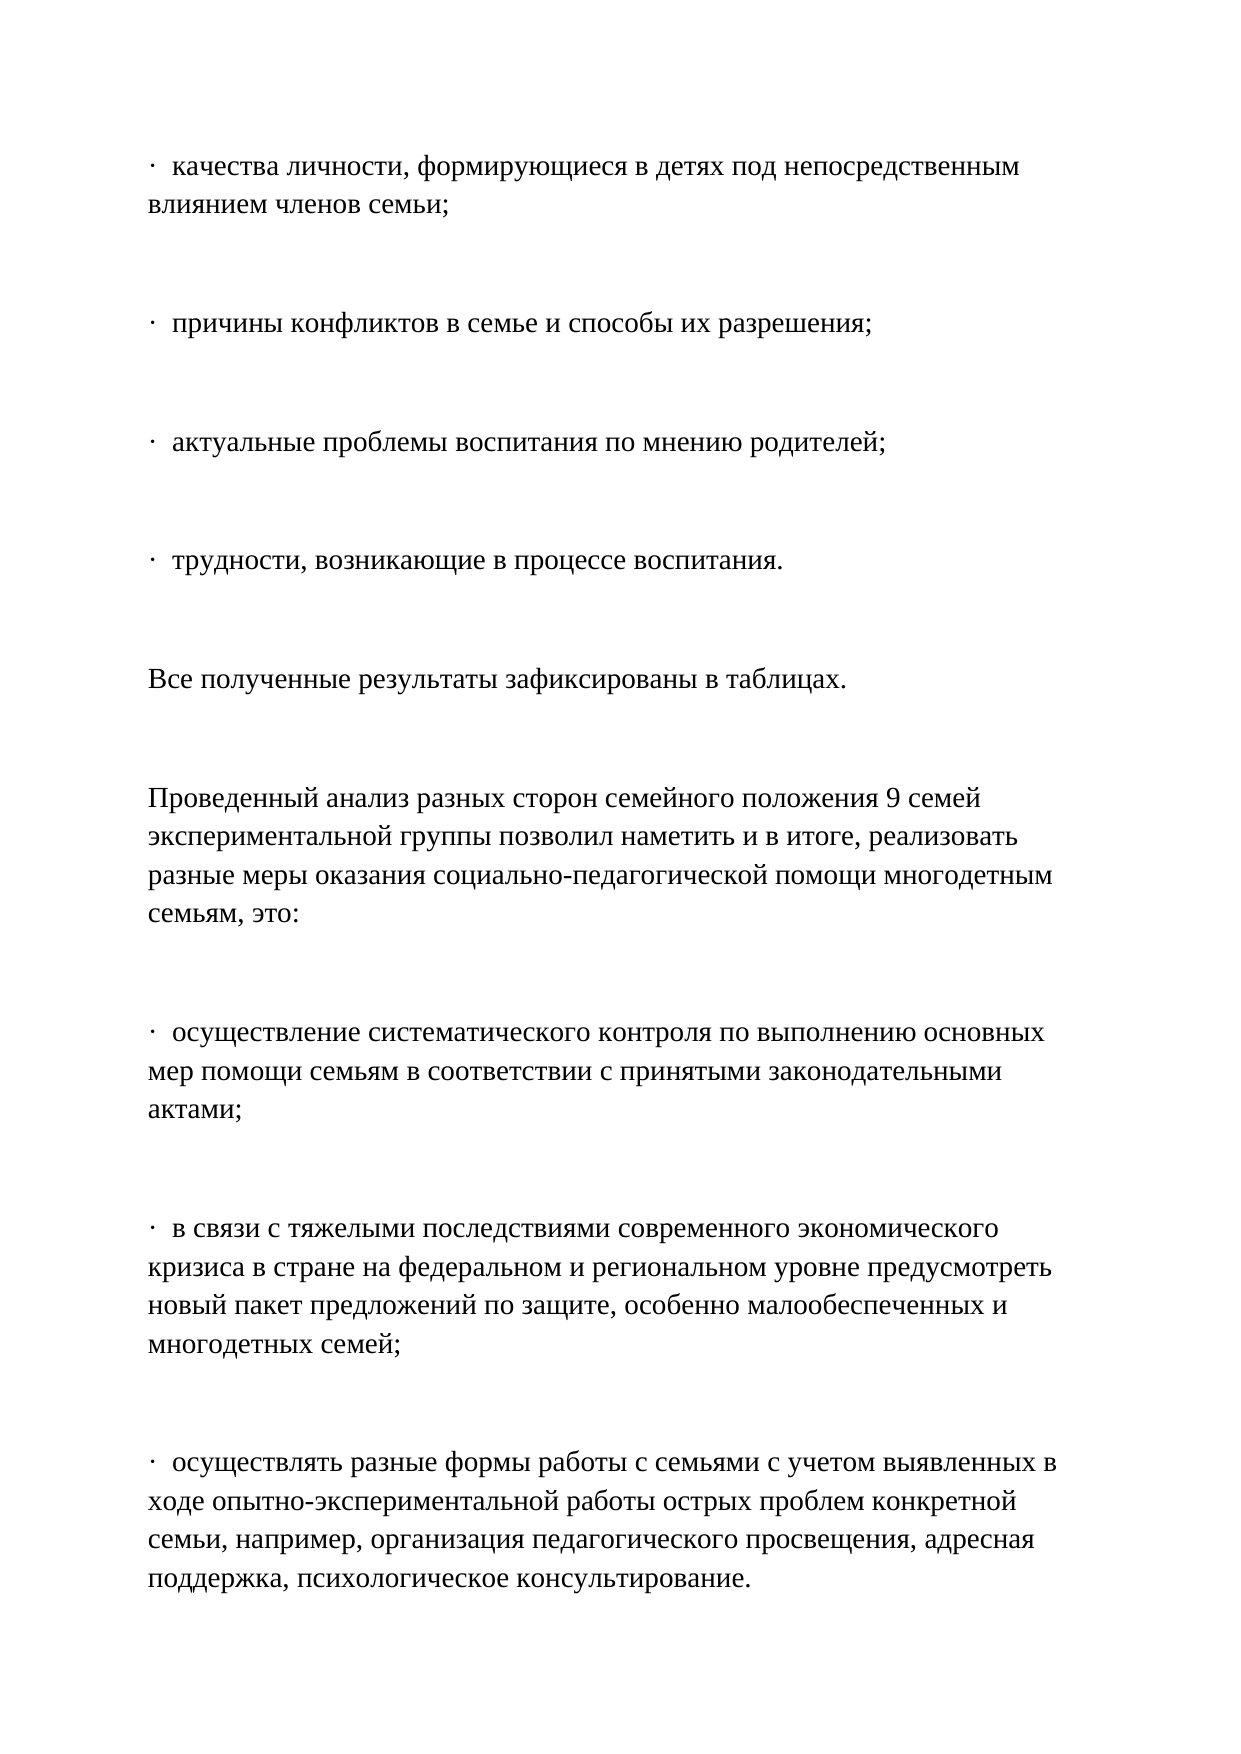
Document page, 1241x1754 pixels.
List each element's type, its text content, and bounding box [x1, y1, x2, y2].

text Проведенный анализ разных сторон семейного положения 9 семей экспериментальной группы позволил наметить и в итоге, реализовать разные меры оказания социально-педагогической помощи многодетным семьям, это: [148, 780, 1093, 929]
text Все полученные результаты зафиксированы в таблицах. [148, 661, 1093, 695]
text · качества личности, формирующиеся в детях под непосредственным влиянием членов семьи; [148, 148, 1093, 220]
text · осуществление систематического контроля по выполнению основных мер помощи семьям в соответствии с принятыми законодательными актами; [148, 1014, 1093, 1125]
text · причины конфликтов в семье и способы их разрешения; [148, 305, 1093, 338]
text · осуществлять разные формы работы с семьями с учетом выявленных в ходе опытно-экспериментальной работы острых проблем конкретной семьи, например, организация педагогического просвещения, адресная поддержка, психологическое консультирование. [148, 1444, 1093, 1594]
text · актуальные проблемы воспитания по мнению родителей; [148, 424, 1093, 457]
text · трудности, возникающие в процессе воспитания. [148, 542, 1093, 576]
text · в связи с тяжелыми последствиями современного экономического кризиса в стране на федеральном и региональном уровне предусмотреть новый пакет предложений по защите, особенно малообеспеченных и многодетных семей; [148, 1210, 1093, 1359]
